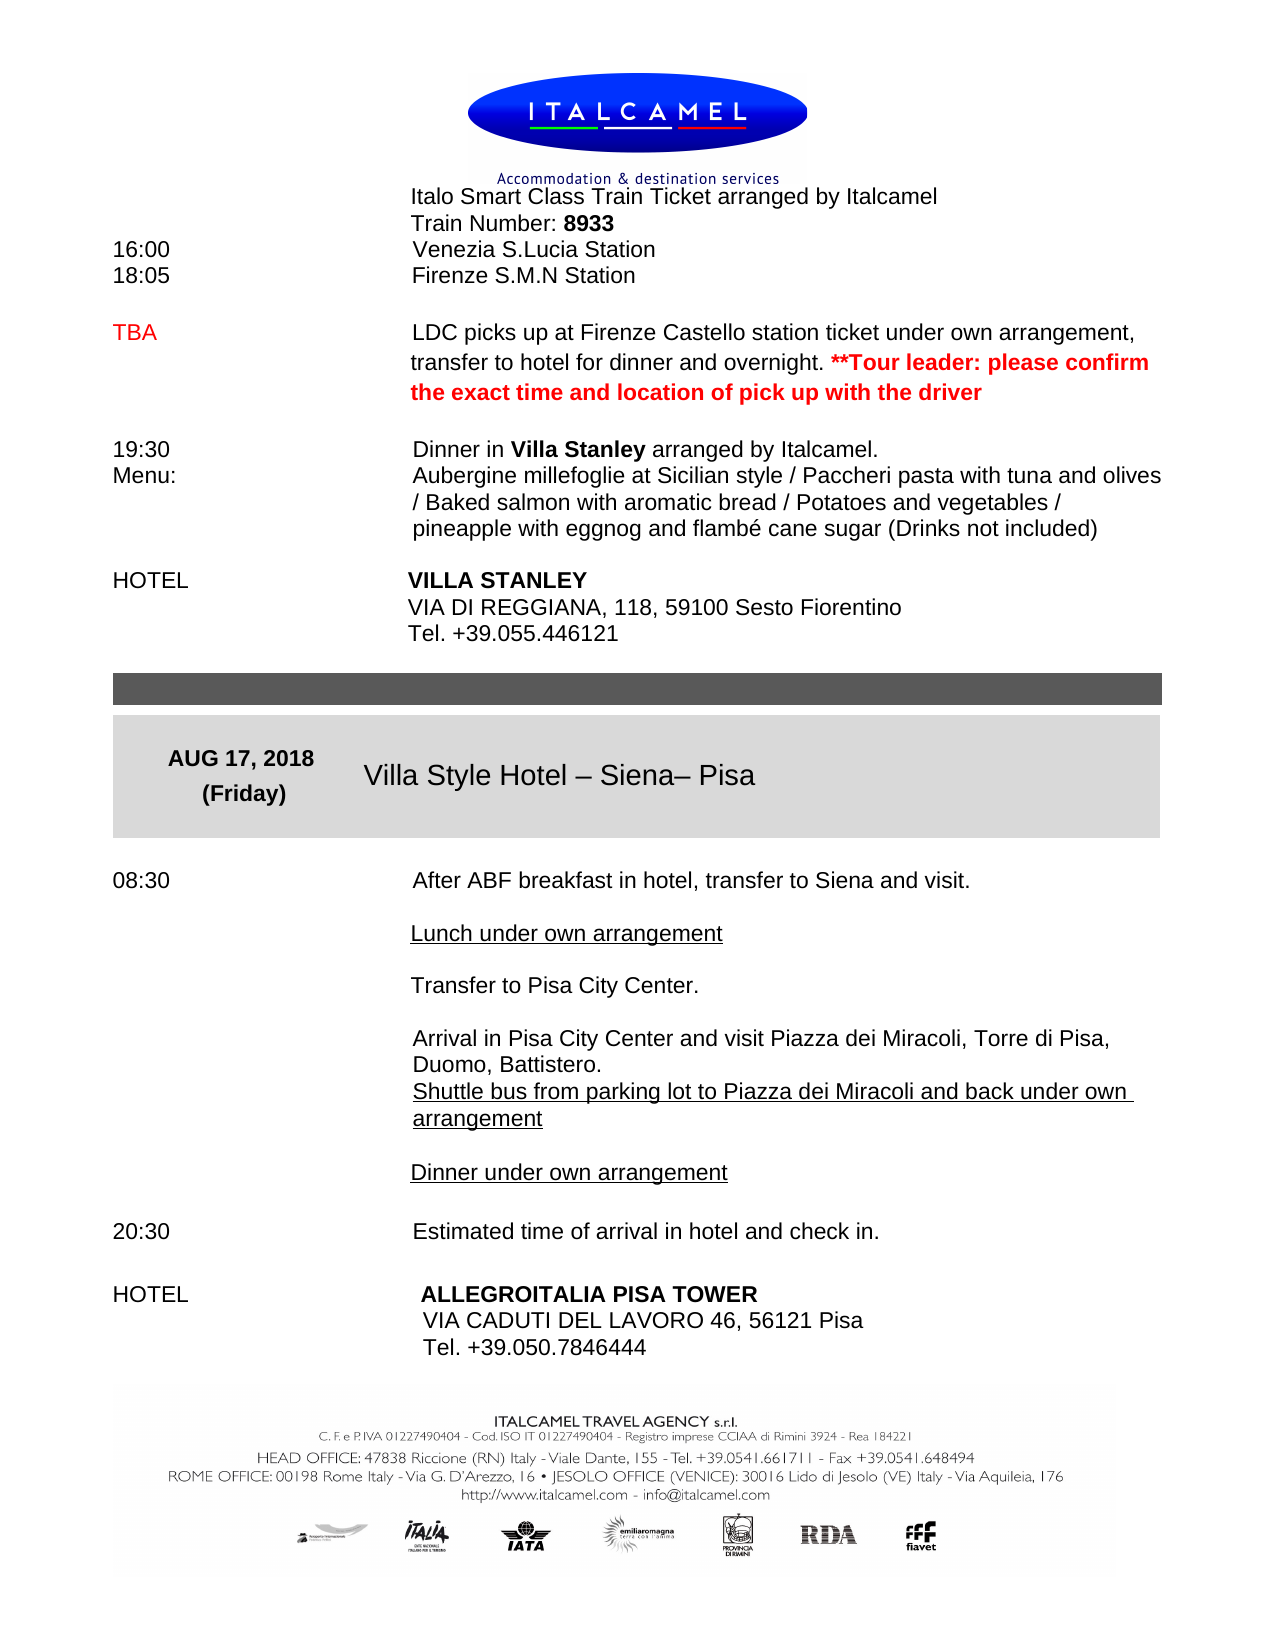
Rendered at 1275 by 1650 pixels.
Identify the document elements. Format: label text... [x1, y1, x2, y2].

picture [112, 1384, 1116, 1577]
text 16:00 Venezia S.Lucia Station [112, 236, 1162, 262]
text Lunch under own arrangement [112, 920, 1162, 946]
text Shuttle bus from parking lot to Piazza dei Miracoli and back under own arrangement [112, 1078, 1162, 1132]
text VIA DI REGGIANA, 118, 59100 Sesto Fiorentino [408, 594, 1162, 620]
table_header AUG 17, 2018 (Friday) [113, 715, 363, 838]
table_header [113, 673, 1162, 705]
text 19:30 Dinner in Villa Stanley arranged by Italcamel. [112, 436, 1162, 462]
picture [468, 73, 808, 184]
text 08:30 After ABF breakfast in hotel, transfer to Siena and visit. [112, 867, 1162, 893]
text Train Number: 8933 [112, 209, 1162, 236]
text Transfer to Pisa City Center. [112, 972, 1162, 999]
text Tel. +39.050.7846444 [112, 1334, 1162, 1360]
text Menu: Aubergine millefoglie at Sicilian style / Paccheri pasta with tuna and olives / Baked salmon with aromatic bread / Potatoes and vegetables / pineapple with eggnog and flambé cane sugar (Drinks not included) [112, 462, 1162, 541]
text 20:30 Estimated time of arrival in hotel and check in. [112, 1218, 1162, 1245]
text HOTEL VILLA STANLEY [112, 567, 1162, 594]
table_header Villa Style Hotel – Siena– Pisa [363, 715, 1160, 838]
text Tel. +39.055.446121 [408, 620, 1162, 647]
text 18:05 Firenze S.M.N Station [112, 262, 1162, 288]
text Italo Smart Class Train Ticket arranged by Italcamel [112, 183, 1162, 209]
text HOTEL ALLEGROITALIA PISA TOWER [112, 1281, 1162, 1307]
text VIA CADUTI DEL LAVORO 46, 56121 Pisa [112, 1307, 1162, 1334]
text Arrival in Pisa City Center and visit Piazza dei Miracoli, Torre di Pisa, Duomo, Battistero. [412, 1025, 1162, 1078]
text TBA LDC picks up at Firenze Castello station ticket under own arrangement, transfer to hotel for dinner and overnight. **Tour leader: please confirm the exact time and location of pick up with the driver [112, 319, 1162, 406]
text Dinner under own arrangement [112, 1159, 1162, 1186]
